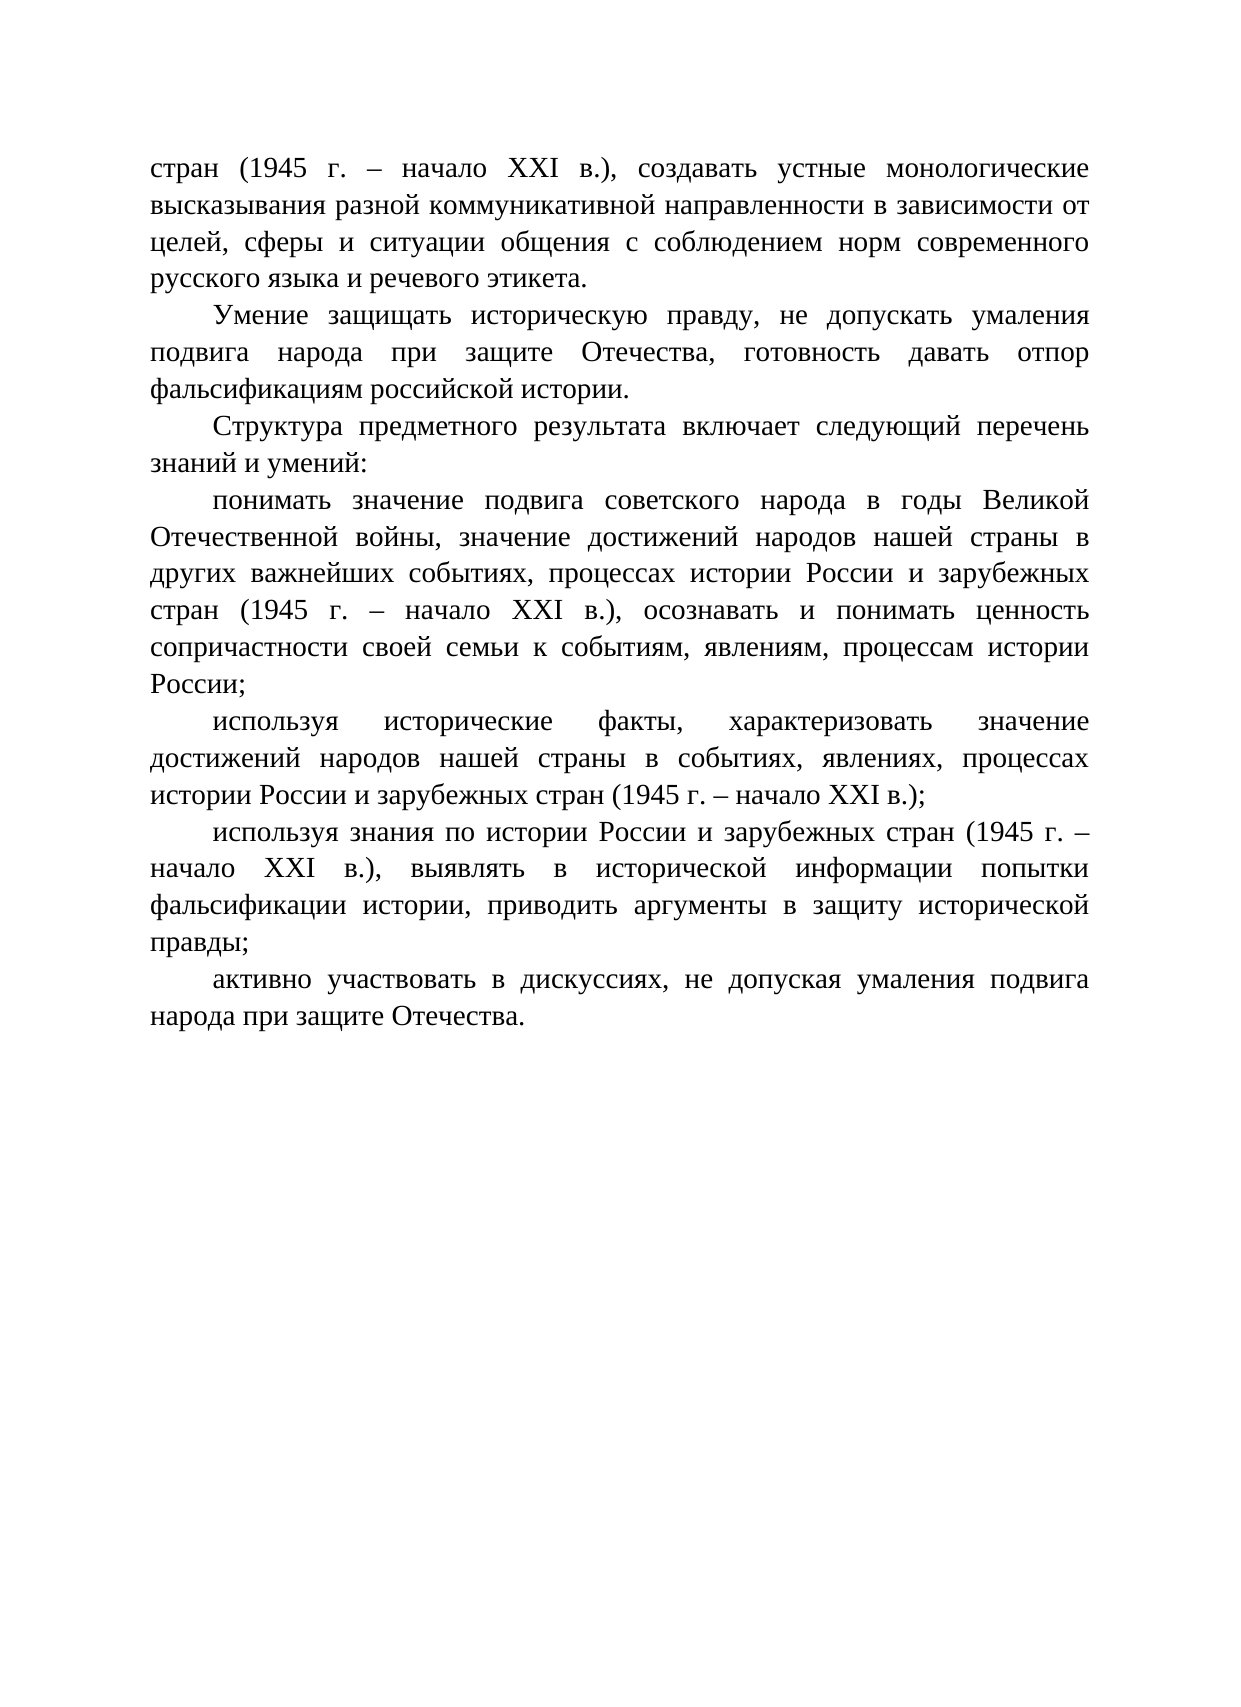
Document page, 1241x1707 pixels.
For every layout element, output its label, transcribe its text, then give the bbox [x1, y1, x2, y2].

text понимать значение подвига советского народа в годы Великой Отечественной войны, значение достижений народов нашей страны в других важнейших событиях, процессах истории России и зарубежных стран (1945 г. – начало ХХI в.), осознавать и понимать ценность сопричастности своей семьи к событиям, явлениям, процессам истории России; [150, 482, 1090, 700]
text используя знания по истории России и зарубежных стран (1945 г. – начало ХХI в.), выявлять в исторической информации попытки фальсификации истории, приводить аргументы в защиту исторической правды; [150, 814, 1090, 958]
text используя исторические факты, характеризовать значение достижений народов нашей страны в событиях, явлениях, процессах истории России и зарубежных стран (1945 г. – начало ХХI в.); [150, 703, 1090, 810]
text Структура предметного результата включает следующий перечень знаний и умений: [150, 408, 1090, 478]
text активно участвовать в дискуссиях, не допуская умаления подвига народа при защите Отечества. [150, 961, 1090, 1032]
text Умение защищать историческую правду, не допускать умаления подвига народа при защите Отечества, готовность давать отпор фальсификациям российской истории. [150, 297, 1090, 405]
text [150, 150, 1090, 294]
